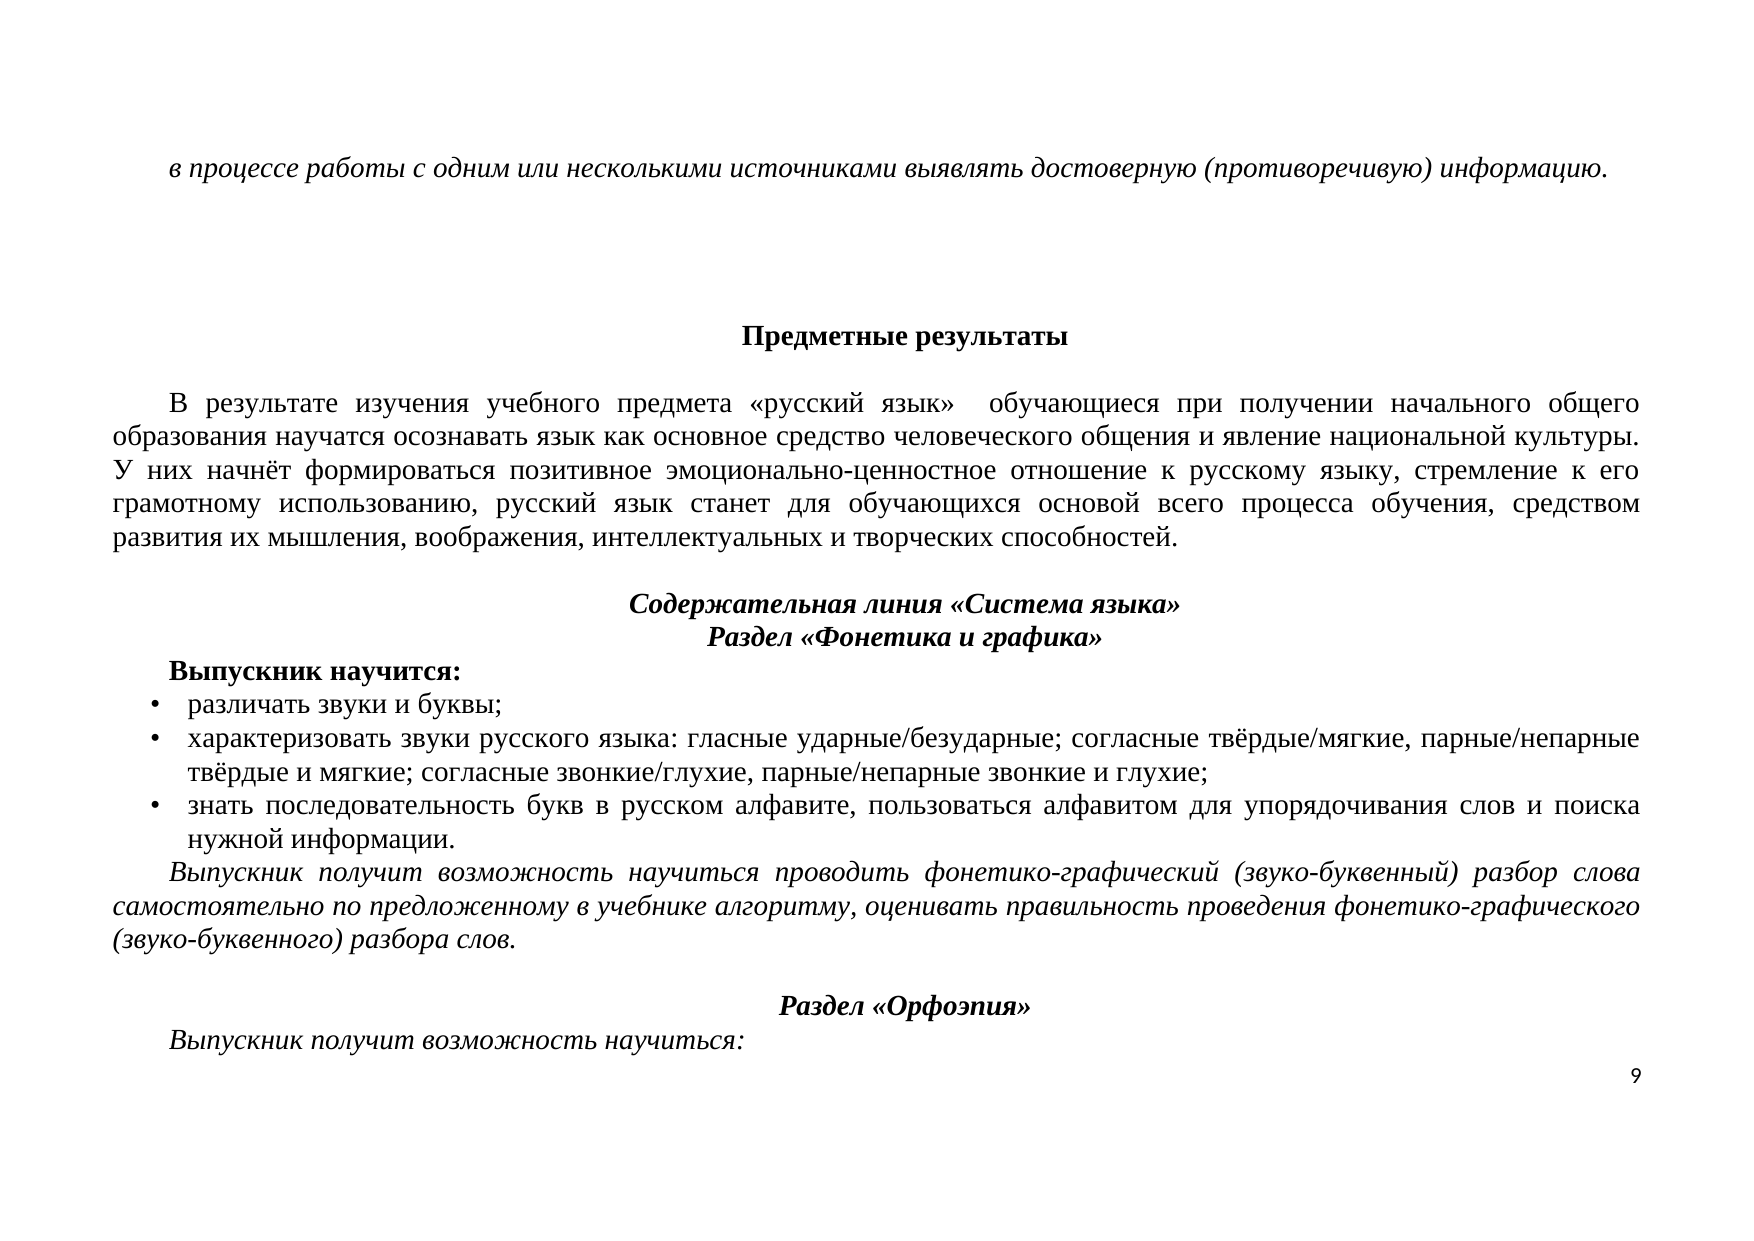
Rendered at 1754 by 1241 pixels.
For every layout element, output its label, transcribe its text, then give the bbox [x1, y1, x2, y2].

list различать звуки и буквы; [150, 687, 1641, 720]
list характеризовать звуки русского языка: гласные ударные/безударные; согласные твёрдые/мягкие, парные/непарные твёрдые и мягкие; согласные звонкие/глухие, парные/непарные звонкие и глухие; [150, 720, 1641, 787]
text Раздел «Фонетика и графика» [112, 619, 1641, 653]
text в процессе работы с одним или несколькими источниками выявлять достоверную (противоречивую) информацию. [112, 150, 1641, 183]
text Содержательная линия «Система языка» [112, 586, 1641, 619]
text Выпускник научится: [112, 653, 1641, 687]
text Раздел «Орфоэпия» [112, 988, 1641, 1022]
list знать последовательность букв в русском алфавите, пользоваться алфавитом для упорядочивания слов и поиска нужной информации. [150, 787, 1641, 854]
text Выпускник получит возможность научиться проводить фонетико-графический (звуко-буквенный) разбор слова самостоятельно по предложенному в учебнике алгоритму, оценивать правильность проведения фонетико-графического (звуко-буквенного) разбора слов. [112, 854, 1641, 955]
text Предметные результаты [112, 318, 1641, 351]
text Выпускник получит возможность научиться: [112, 1022, 1641, 1056]
text В результате изучения учебного предмета «русский язык» обучающиеся при получении начального общего образования научатся осознавать язык как основное средство человеческого общения и явление национальной культуры. У них начнёт формироваться позитивное эмоционально-ценностное отношение к русскому языку, стремление к его грамотному использованию, русский язык станет для обучающихся основой всего процесса обучения, средством развития их мышления, воображения, интеллектуальных и творческих способностей. [112, 385, 1641, 552]
